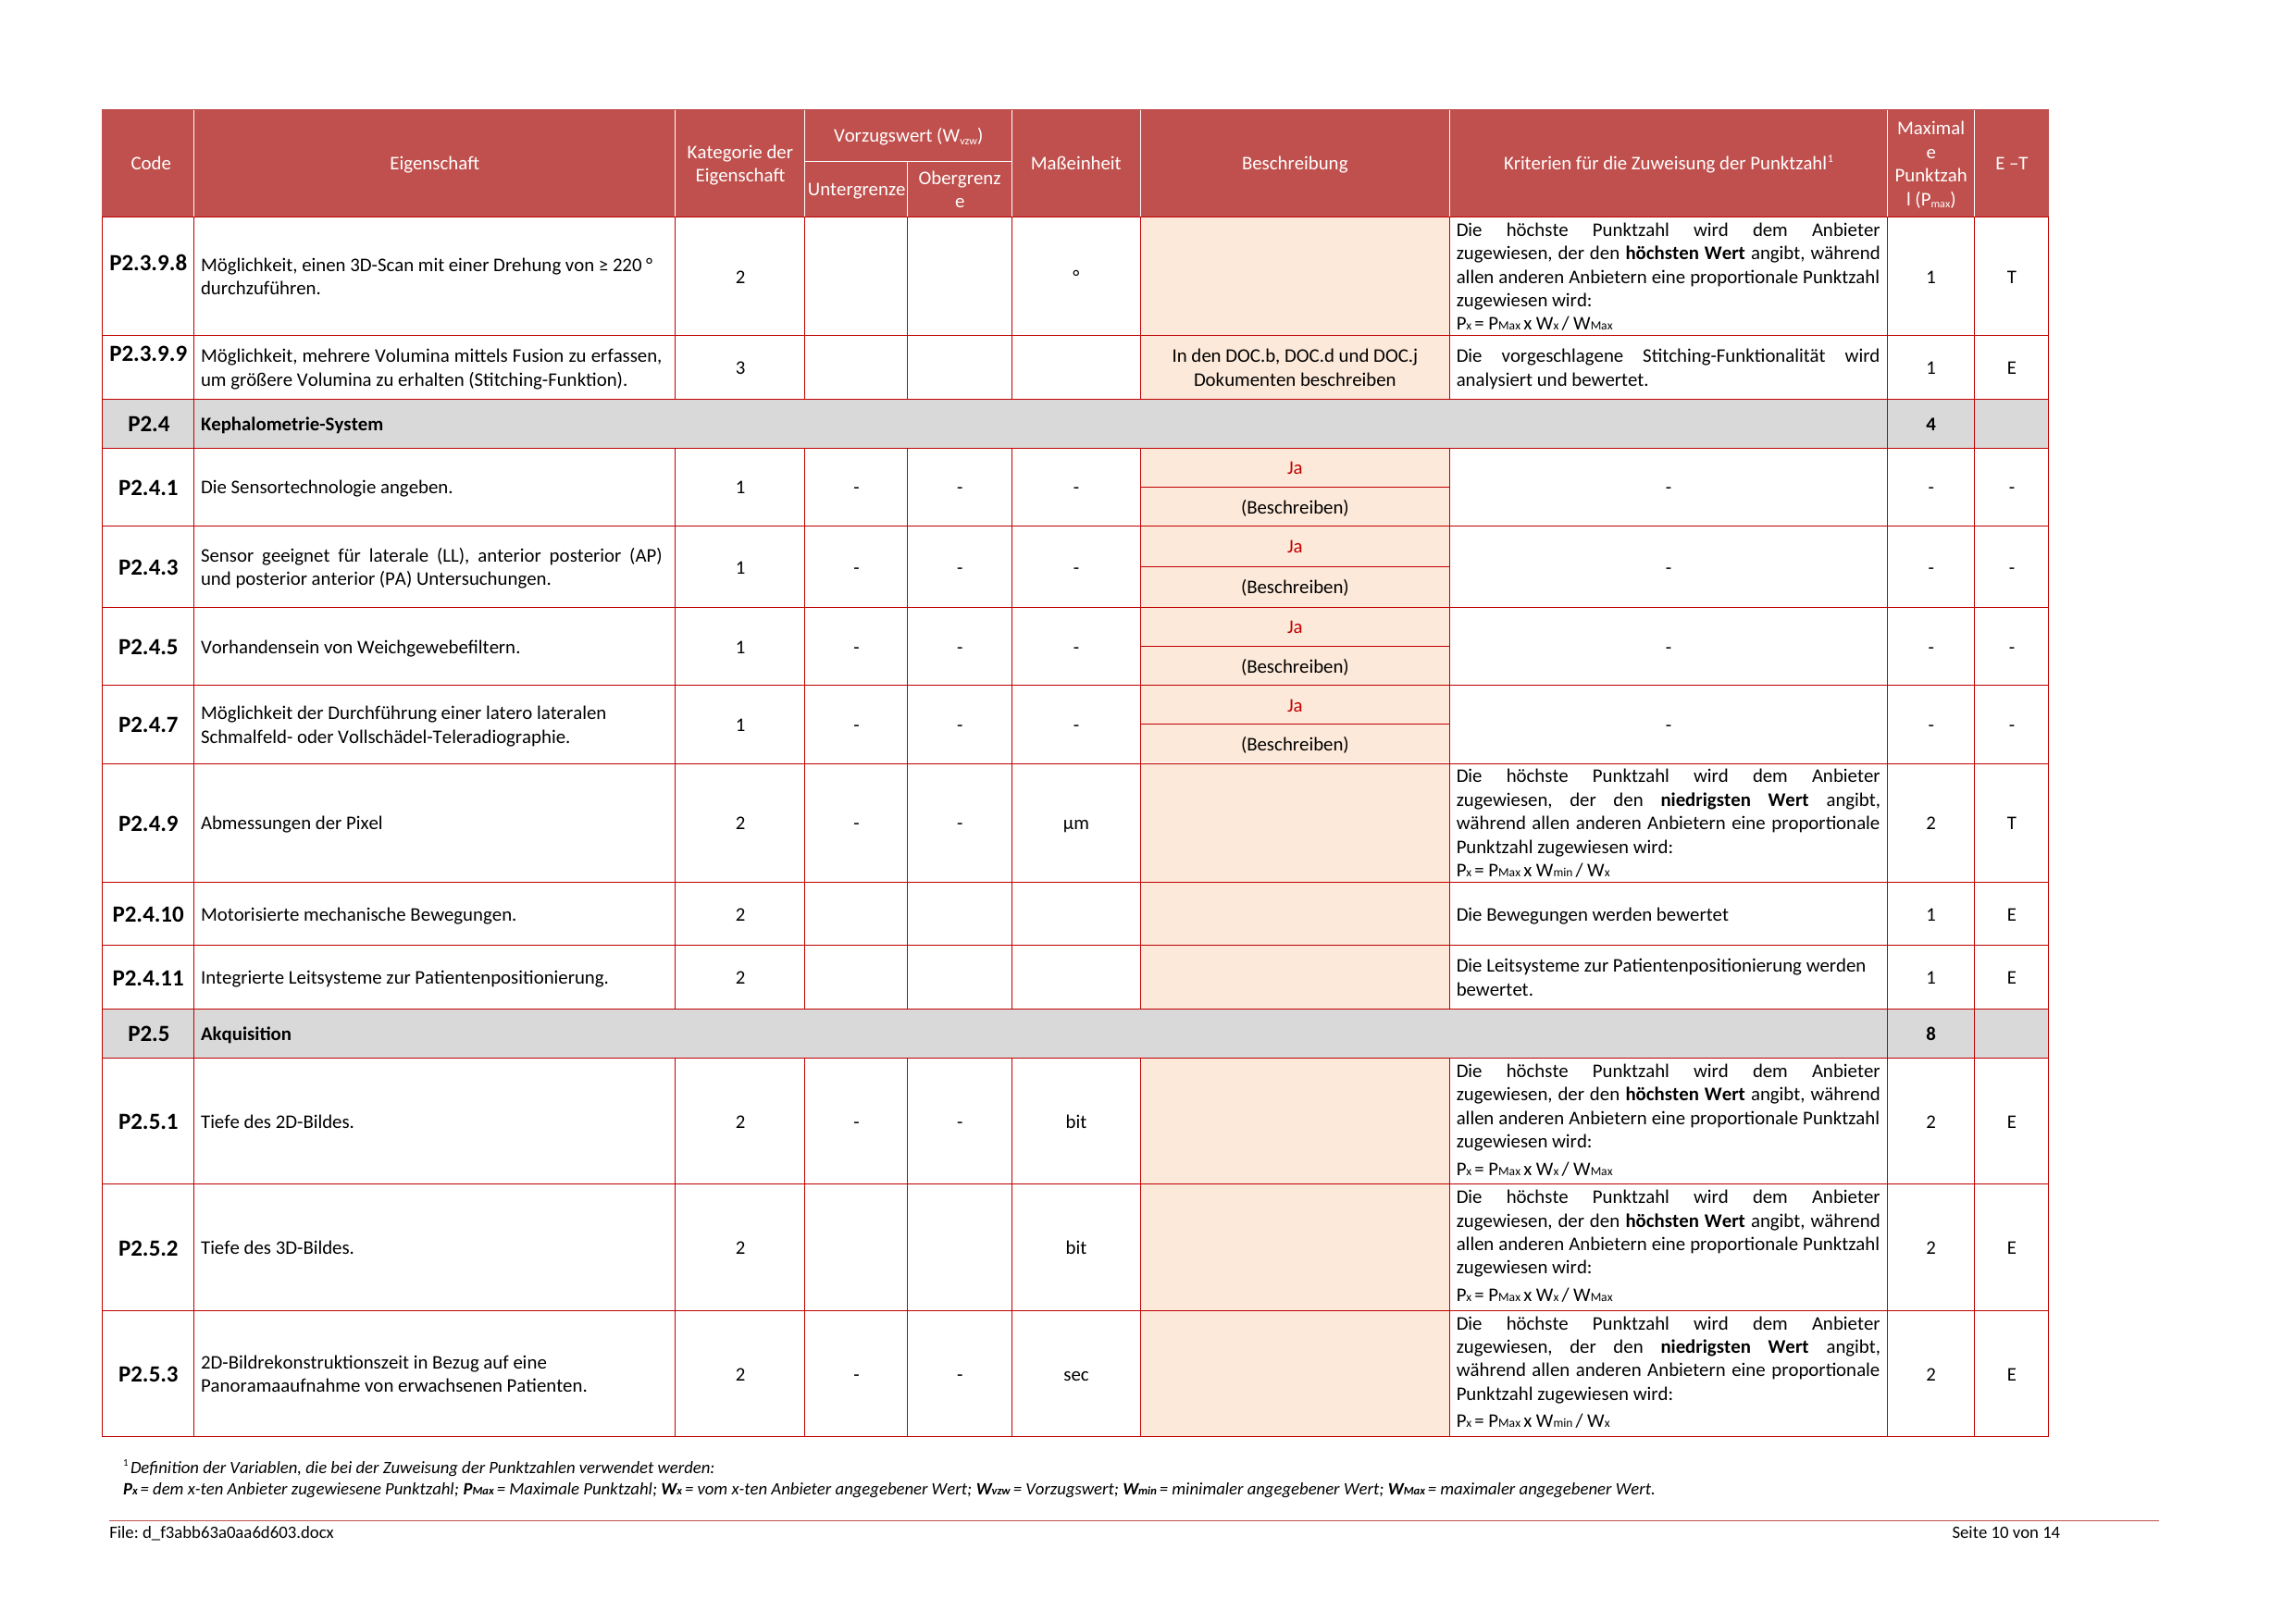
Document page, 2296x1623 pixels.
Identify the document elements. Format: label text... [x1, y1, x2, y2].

table_cell T [1975, 764, 2048, 882]
table_cell [1975, 400, 2048, 448]
table_cell 2 [1888, 1311, 1974, 1436]
table_cell 2 [676, 217, 804, 335]
table_cell - [1975, 686, 2048, 762]
table_cell 3 [676, 336, 804, 399]
table_cell [1141, 764, 1449, 882]
table_cell ° [1012, 217, 1140, 335]
table_cell [805, 946, 907, 1009]
table_cell Die vorgeschlagene Stitching-Funktionalität wird analysiert und bewertet. [1450, 336, 1887, 399]
table_cell 2 [676, 1311, 804, 1436]
table_cell [103, 1311, 193, 1436]
table_cell (Beschreiben) [1141, 725, 1449, 762]
table_cell [1141, 946, 1449, 1009]
table_cell E [1975, 336, 2048, 399]
table_cell E [1975, 1311, 2048, 1436]
table_cell Motorisierte mechanische Bewegungen. [194, 883, 675, 945]
table_cell Vorhandensein von Weichgewebefiltern. [194, 608, 675, 685]
table_cell [1012, 946, 1140, 1009]
table_cell - [908, 764, 1011, 882]
table_cell [1141, 1059, 1449, 1183]
table_cell E [1975, 883, 2048, 945]
table_cell [805, 1184, 907, 1310]
table_cell 2 [676, 764, 804, 882]
table_cell In den DOC.b, DOC.d und DOC.j Dokumenten beschreiben [1141, 336, 1449, 399]
table_cell - [1450, 527, 1887, 607]
table_cell 2 [676, 1184, 804, 1310]
table_cell E [1975, 946, 2048, 1009]
table_cell [1141, 1311, 1449, 1436]
table_cell E [1975, 1184, 2048, 1310]
table_cell - [1975, 527, 2048, 607]
table_cell [103, 686, 193, 762]
table_cell Obergrenze [908, 162, 1011, 217]
table_cell - [908, 449, 1011, 526]
table_cell - [1012, 686, 1140, 762]
table_header Vorzugswert (Wvzw) [805, 110, 1011, 161]
table_cell Untergrenze [805, 162, 907, 217]
table_cell Die Leitsysteme zur Patientenpositionierung werden bewertet. [1450, 946, 1887, 1009]
table_cell [908, 1184, 1011, 1310]
table_cell [805, 336, 907, 399]
table_cell - [1012, 527, 1140, 607]
table_cell - [805, 1311, 907, 1436]
table_cell Abmessungen der Pixel [194, 764, 675, 882]
table_header Maßeinheit [1012, 110, 1140, 217]
table_cell [908, 883, 1011, 945]
table_cell [908, 946, 1011, 1009]
table_cell - [805, 608, 907, 685]
table_cell - [1450, 449, 1887, 526]
table_cell - [1975, 449, 2048, 526]
table_header Kriterien für die Zuweisung der Punktzahl1 [1450, 110, 1887, 217]
table_cell - [1888, 449, 1974, 526]
table_cell Akquisition [194, 1010, 1887, 1058]
table_cell - [908, 686, 1011, 762]
table_cell 8 [1888, 1010, 1974, 1058]
table_cell [1012, 336, 1140, 399]
table_cell - [1888, 608, 1974, 685]
table_cell (Beschreiben) [1141, 647, 1449, 685]
table_cell [1141, 883, 1449, 945]
table_cell [103, 1010, 193, 1058]
table_cell Möglichkeit, einen 3D-Scan mit einer Drehung von ≥ 220 ° durchzuführen. [194, 217, 675, 335]
table_cell - [805, 764, 907, 882]
table_cell - [805, 686, 907, 762]
table_cell [103, 449, 193, 526]
table_cell (Beschreiben) [1141, 567, 1449, 607]
table_cell sec [1012, 1311, 1140, 1436]
table_cell [103, 217, 193, 335]
table_cell Ja [1141, 527, 1449, 566]
table_cell bit [1012, 1059, 1140, 1183]
table_cell 2 [1888, 764, 1974, 882]
table_header E –T [1975, 110, 2048, 217]
table_cell [1975, 1010, 2048, 1058]
table_cell 2 [1888, 1059, 1974, 1183]
table_cell Ja [1141, 686, 1449, 724]
table_cell 2 [676, 1059, 804, 1183]
table_cell 1 [676, 527, 804, 607]
table_cell 1 [676, 686, 804, 762]
table_cell [103, 946, 193, 1009]
table_cell 1 [1888, 946, 1974, 1009]
table_cell 2D-Bildrekonstruktionszeit in Bezug auf eine Panoramaaufnahme von erwachsenen Patienten. [194, 1311, 675, 1436]
table_header Maximale Punktzahl (Pmax) [1888, 110, 1974, 217]
table_cell - [1888, 527, 1974, 607]
table_cell - [805, 1059, 907, 1183]
table_cell [103, 1184, 193, 1310]
table_cell 1 [1888, 336, 1974, 399]
table_header Kategorie der Eigenschaft [676, 110, 804, 217]
table_cell Ja [1141, 608, 1449, 646]
table_cell - [1975, 608, 2048, 685]
table_cell µm [1012, 764, 1140, 882]
table_cell Tiefe des 3D-Bildes. [194, 1184, 675, 1310]
table_cell 2 [676, 883, 804, 945]
table_cell Tiefe des 2D-Bildes. [194, 1059, 675, 1183]
table_cell [103, 400, 193, 448]
table_cell bit [1012, 1184, 1140, 1310]
table_cell Die Sensortechnologie angeben. [194, 449, 675, 526]
table_cell Die Bewegungen werden bewertet [1450, 883, 1887, 945]
table_cell E [1975, 1059, 2048, 1183]
table_cell 2 [676, 946, 804, 1009]
table_cell [908, 217, 1011, 335]
table_cell [805, 883, 907, 945]
table_cell [908, 336, 1011, 399]
table_cell T [1975, 217, 2048, 335]
table_cell Integrierte Leitsysteme zur Patientenpositionierung. [194, 946, 675, 1009]
table_cell - [908, 608, 1011, 685]
table_cell [805, 217, 907, 335]
table_cell Möglichkeit, mehrere Volumina mittels Fusion zu erfassen, um größere Volumina zu erhalten (Stitching-Funktion). [194, 336, 675, 399]
table_cell - [805, 449, 907, 526]
table_cell - [908, 527, 1011, 607]
table_cell 2 [1888, 1184, 1974, 1310]
table_cell Möglichkeit der Durchführung einer latero lateralen Schmalfeld- oder Vollschädel-Teleradiographie. [194, 686, 675, 762]
table_cell (Beschreiben) [1141, 488, 1449, 526]
table_cell Sensor geeignet für laterale (LL), anterior posterior (AP) und posterior anterior (PA) Untersuchungen. [194, 527, 675, 607]
table_cell 1 [1888, 883, 1974, 945]
table_cell - [1450, 608, 1887, 685]
table_cell [103, 336, 193, 399]
table_cell [103, 608, 193, 685]
table_header Beschreibung [1141, 110, 1449, 217]
table_cell - [1012, 449, 1140, 526]
table_cell [1141, 217, 1449, 335]
table_cell - [908, 1059, 1011, 1183]
table_cell 1 [676, 449, 804, 526]
table_header Code [103, 110, 193, 217]
table_header Eigenschaft [194, 110, 675, 217]
table_cell - [805, 527, 907, 607]
table_cell - [908, 1311, 1011, 1436]
table_cell [103, 527, 193, 607]
table_cell - [1450, 686, 1887, 762]
table_cell - [1012, 608, 1140, 685]
table_cell [1141, 1184, 1449, 1310]
table_cell Kephalometrie-System [194, 400, 1887, 448]
table_cell 4 [1888, 400, 1974, 448]
table_cell Ja [1141, 449, 1449, 487]
table_cell 1 [1888, 217, 1974, 335]
table_cell [1012, 883, 1140, 945]
table_cell [103, 764, 193, 882]
table_cell - [1888, 686, 1974, 762]
table_cell [103, 1059, 193, 1183]
table_cell [103, 883, 193, 945]
table_cell 1 [676, 608, 804, 685]
